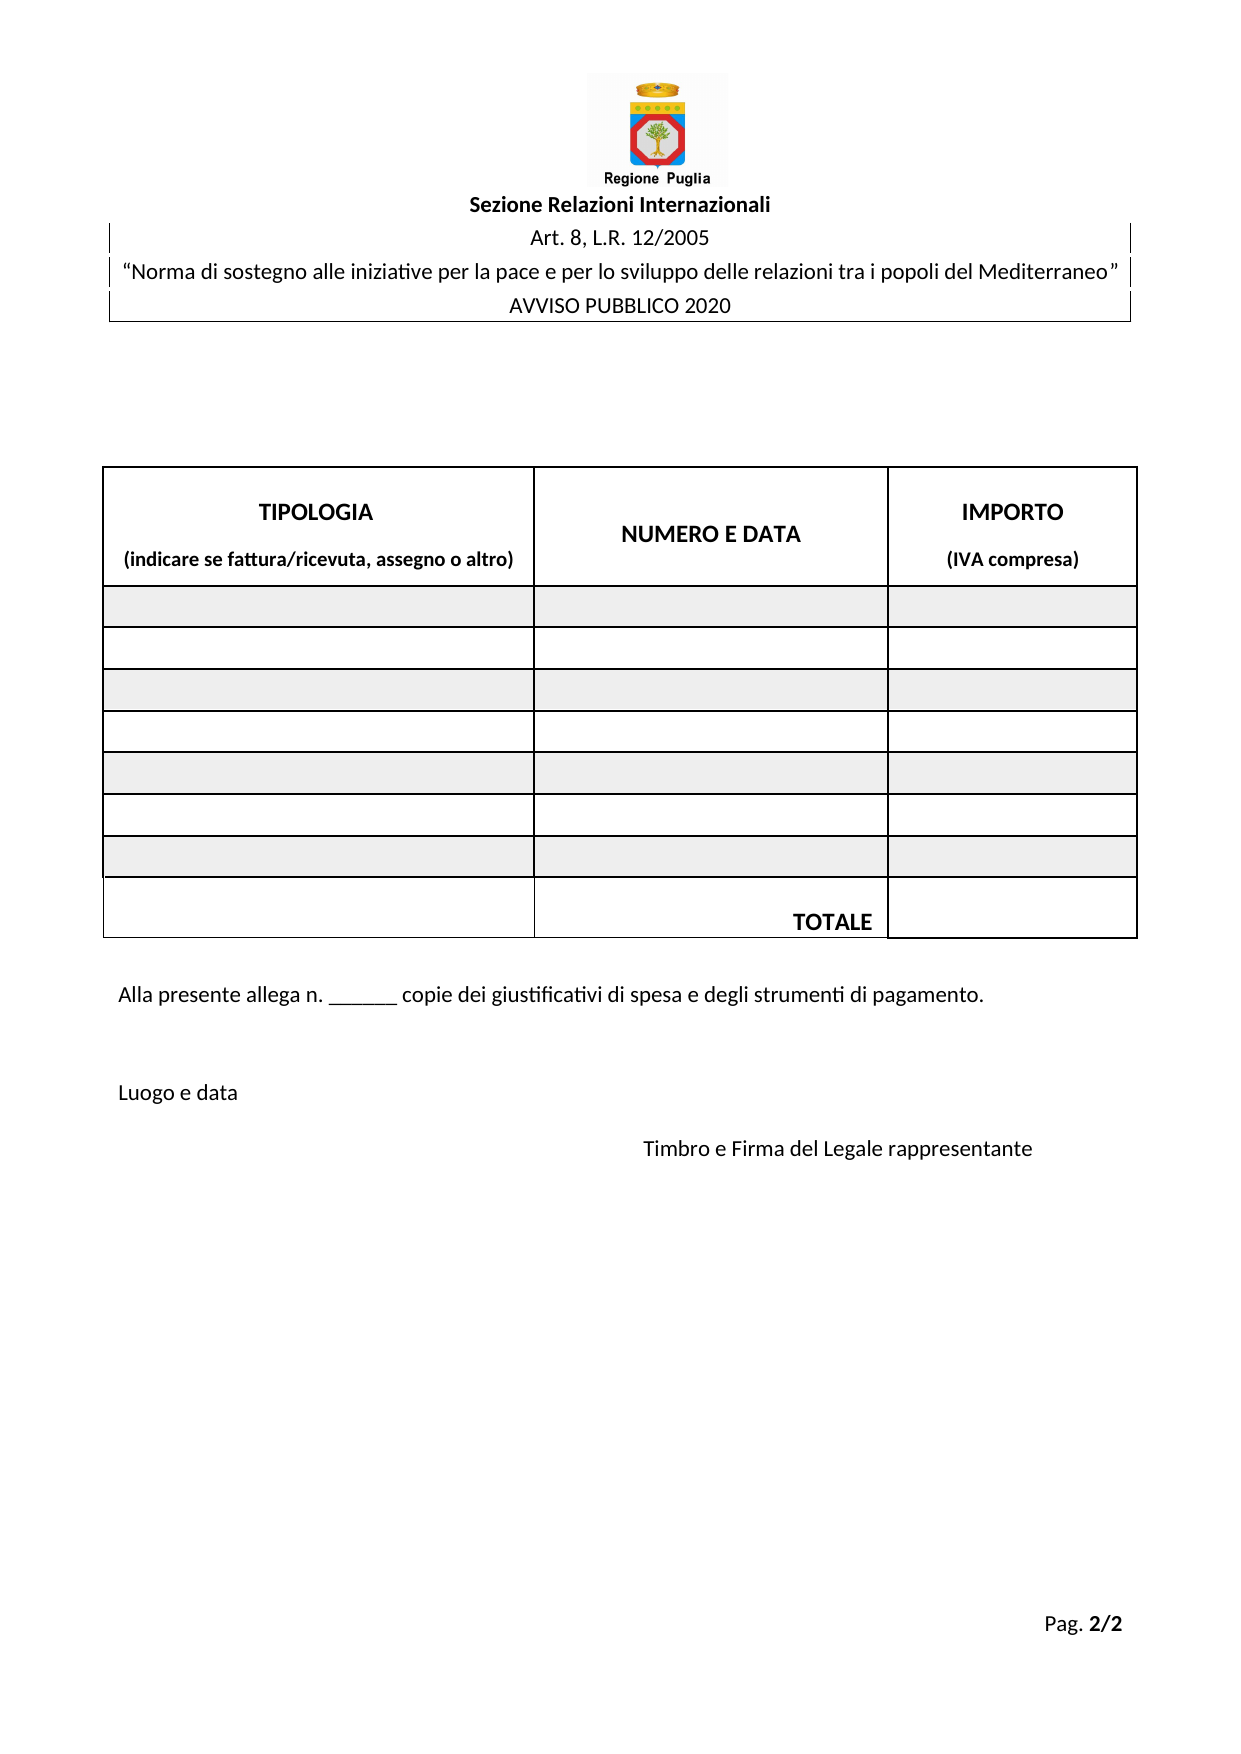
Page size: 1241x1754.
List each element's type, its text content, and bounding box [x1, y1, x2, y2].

table_cell [889, 670, 1136, 709]
table_cell [535, 712, 887, 751]
table_cell [889, 795, 1136, 834]
table_cell [889, 587, 1136, 626]
table_header TIPOLOGIA (indicare se fattura/ricevuta, assegno o altro) [104, 468, 533, 584]
table_cell [889, 878, 1136, 937]
table_cell [535, 837, 887, 876]
table_cell [535, 587, 887, 626]
text Alla presente allega n. ______ copie dei giustificativi di spesa e degli strumenti di pagamento. [118, 981, 1122, 1009]
table_cell [104, 876, 534, 937]
table_cell [104, 837, 533, 876]
table_cell [535, 670, 887, 709]
table_cell [889, 753, 1136, 793]
table_cell [104, 628, 533, 668]
text Luogo e data [118, 1078, 1122, 1107]
table_cell [889, 712, 1136, 751]
table_cell [535, 753, 887, 793]
table_header IMPORTO (IVA compresa) [889, 468, 1136, 584]
table_cell [104, 712, 533, 751]
table_cell [889, 837, 1136, 876]
table_cell [535, 628, 887, 668]
table_cell [535, 795, 887, 834]
table_cell [104, 670, 533, 709]
table_cell [104, 587, 533, 626]
table_cell [889, 628, 1136, 668]
table_cell [104, 795, 533, 834]
table_cell TOTALE [535, 878, 887, 937]
text Timbro e Firma del Legale rappresentante [568, 1134, 1122, 1162]
table_cell [104, 753, 533, 793]
table_header NUMERO E DATA [535, 468, 887, 584]
